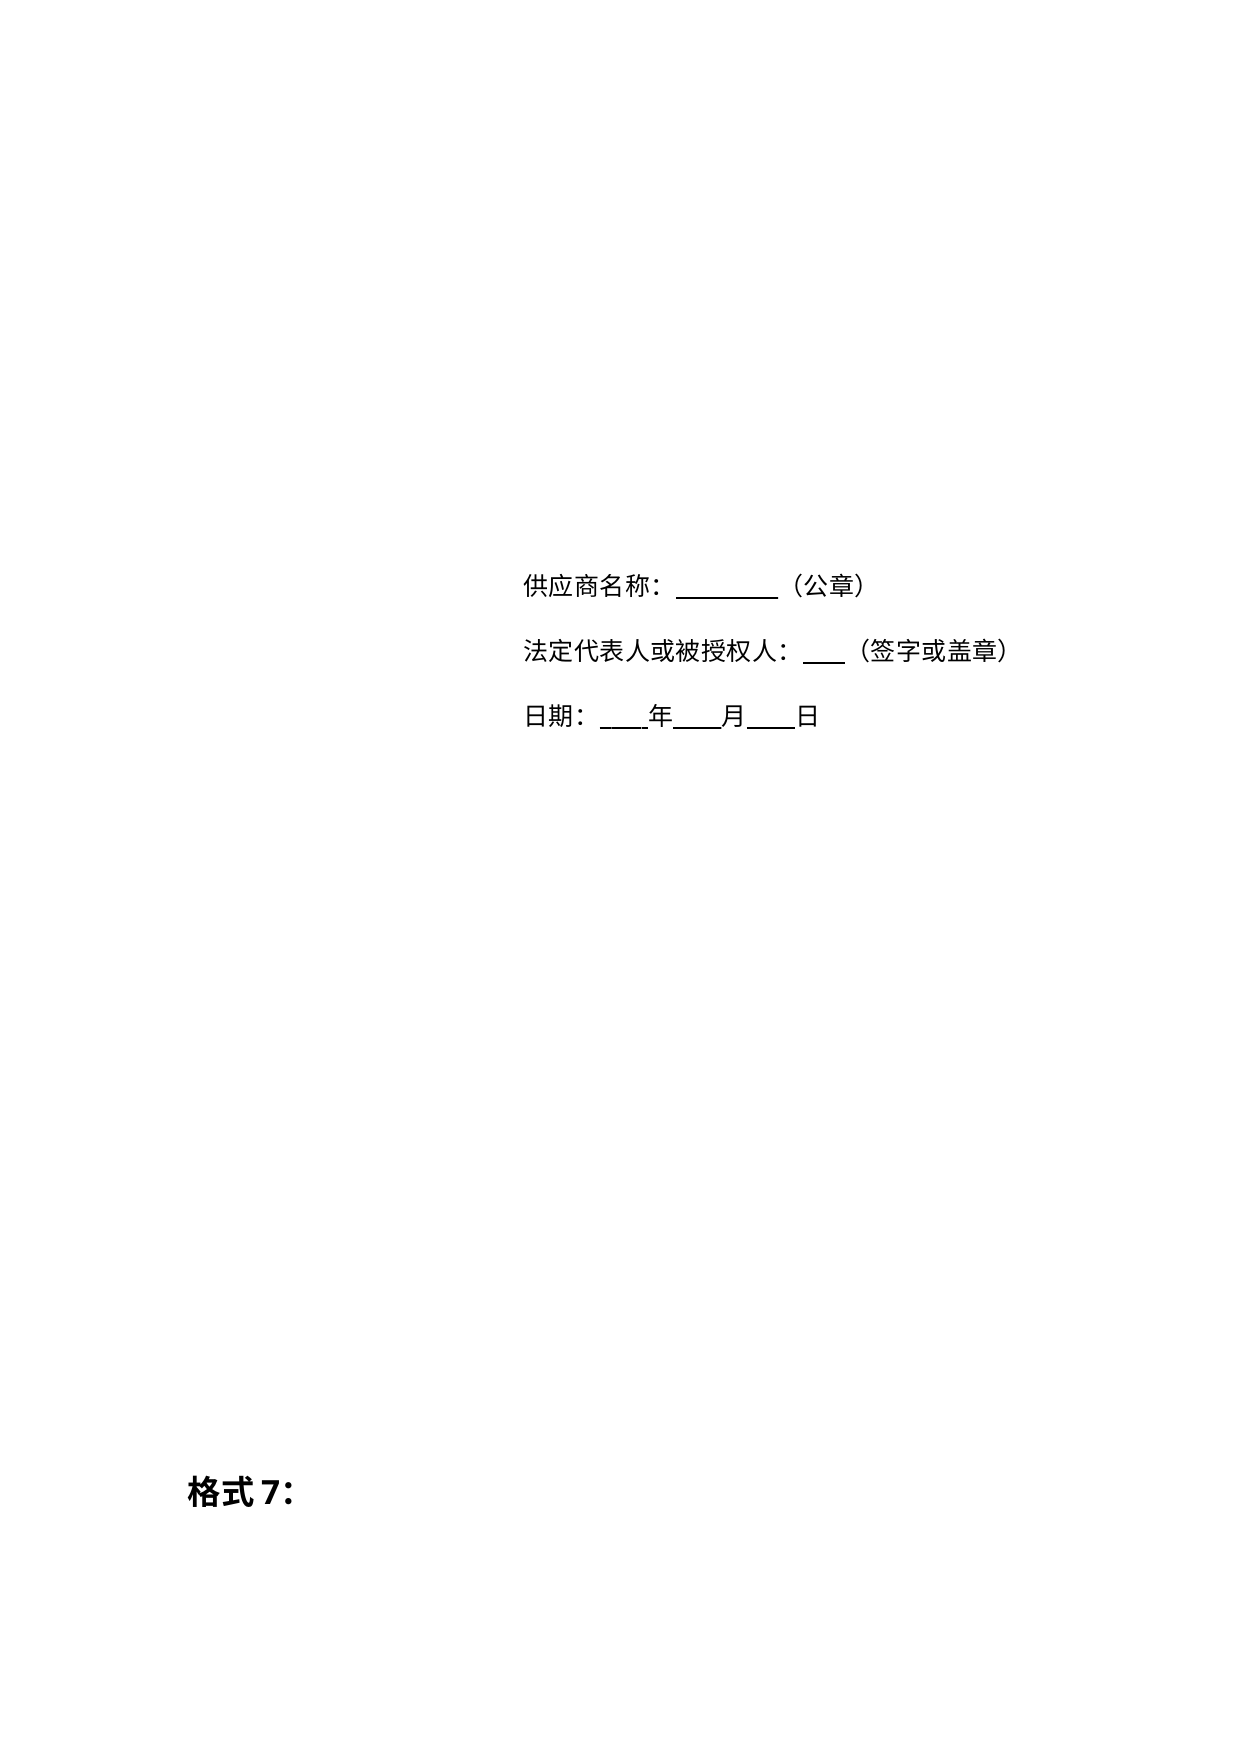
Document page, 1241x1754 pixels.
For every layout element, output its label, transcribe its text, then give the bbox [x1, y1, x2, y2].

text 格式7： [187, 1458, 1009, 1523]
list 日期： 年 月 日 [187, 682, 1053, 747]
text 供应商名称： （公章） [187, 552, 1053, 617]
text 法定代表人或被授权人： （签字或盖章） [187, 617, 1053, 682]
